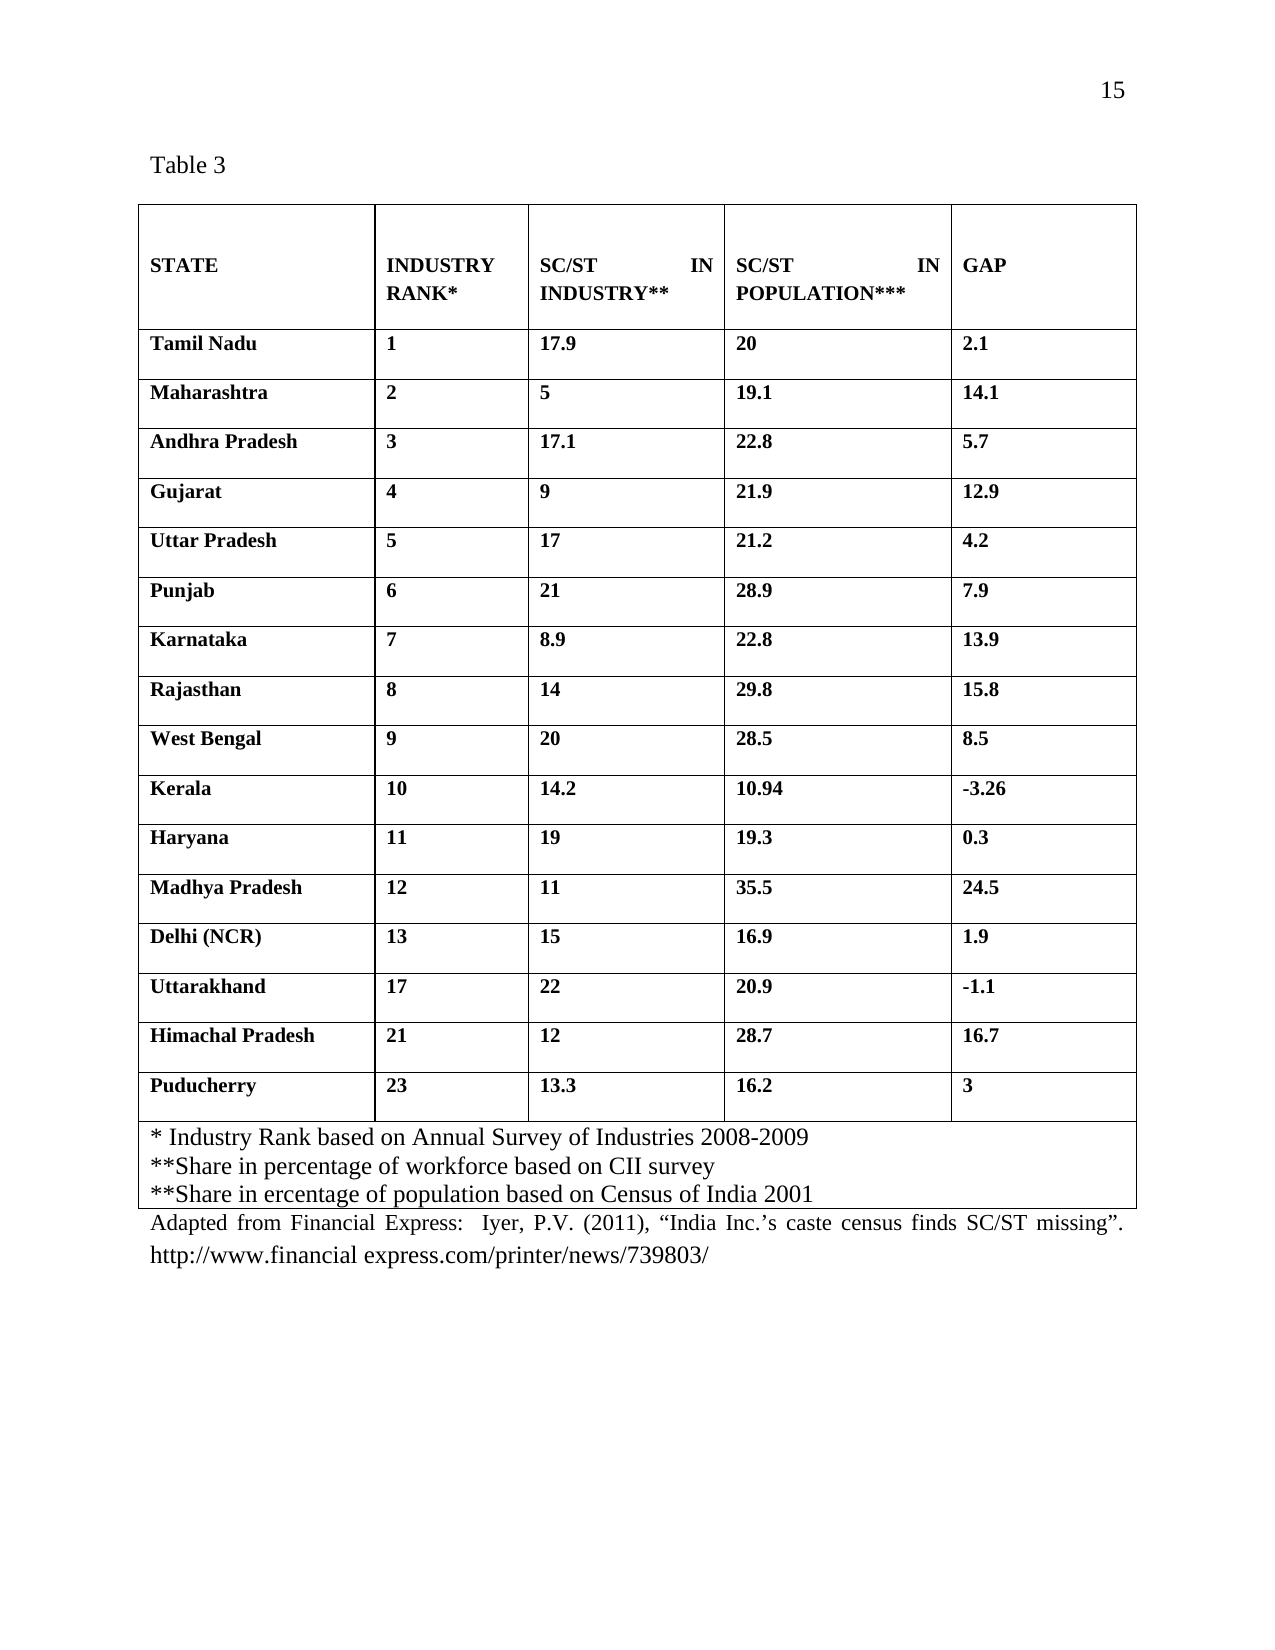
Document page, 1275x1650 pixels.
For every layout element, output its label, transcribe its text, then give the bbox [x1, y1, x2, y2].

table_cell 20.9 [725, 974, 951, 1022]
table_cell 8.9 [529, 627, 724, 676]
table_cell 20 [725, 330, 951, 379]
table_cell 19 [529, 825, 724, 874]
table_cell 7 [376, 627, 528, 676]
table_header GAP [952, 205, 1136, 329]
table_cell -1.1 [952, 974, 1136, 1022]
table_cell 5 [529, 380, 724, 428]
table_cell 28.5 [725, 726, 951, 775]
table_cell 17.9 [529, 330, 724, 379]
table_cell 13 [376, 924, 528, 973]
table_cell Delhi (NCR) [139, 924, 374, 973]
table_cell Punjab [139, 578, 374, 626]
table_header INDUSTRY RANK* [376, 205, 528, 329]
table_cell 14.1 [952, 380, 1136, 428]
table_cell Rajasthan [139, 677, 374, 725]
table_cell 11 [529, 875, 724, 923]
table_cell 16.9 [725, 924, 951, 973]
table_cell 14.2 [529, 776, 724, 824]
table_cell Madhya Pradesh [139, 875, 374, 923]
table_cell 10 [376, 776, 528, 824]
table_cell 2.1 [952, 330, 1136, 379]
table_cell Haryana [139, 825, 374, 874]
table_cell 29.8 [725, 677, 951, 725]
table_cell 19.1 [725, 380, 951, 428]
table_cell Uttar Pradesh [139, 528, 374, 577]
table_cell 12 [529, 1023, 724, 1072]
table_cell 24.5 [952, 875, 1136, 923]
table_cell 15.8 [952, 677, 1136, 725]
table_cell 22 [529, 974, 724, 1022]
table_cell 22.8 [725, 429, 951, 478]
table_cell 1 [376, 330, 528, 379]
table_cell 21 [376, 1023, 528, 1072]
table_cell 3 [952, 1073, 1136, 1121]
table_header SC/ST IN INDUSTRY** [529, 205, 724, 329]
table_cell 0.3 [952, 825, 1136, 874]
table_cell 5.7 [952, 429, 1136, 478]
table_cell Gujarat [139, 479, 374, 527]
table_cell 21.2 [725, 528, 951, 577]
table_cell 12.9 [952, 479, 1136, 527]
table_cell 23 [376, 1073, 528, 1121]
table_cell 14 [529, 677, 724, 725]
table_cell 20 [529, 726, 724, 775]
table_header SC/ST IN POPULATION*** [725, 205, 951, 329]
table_cell 16.7 [952, 1023, 1136, 1072]
table_cell 1.9 [952, 924, 1136, 973]
table_cell 21 [529, 578, 724, 626]
table_cell Puducherry [139, 1073, 374, 1121]
table_cell 21.9 [725, 479, 951, 527]
table_cell 11 [376, 825, 528, 874]
table_cell Tamil Nadu [139, 330, 374, 379]
table_cell 4 [376, 479, 528, 527]
table_cell 17 [376, 974, 528, 1022]
table_cell 12 [376, 875, 528, 923]
table_cell 16.2 [725, 1073, 951, 1121]
table_cell 15 [529, 924, 724, 973]
table_header STATE [139, 205, 374, 329]
table_cell 8 [376, 677, 528, 725]
table_cell 22.8 [725, 627, 951, 676]
table_cell Andhra Pradesh [139, 429, 374, 478]
table_cell 8.5 [952, 726, 1136, 775]
table_cell 9 [529, 479, 724, 527]
table_cell 10.94 [725, 776, 951, 824]
table_cell 5 [376, 528, 528, 577]
table_cell Uttarakhand [139, 974, 374, 1022]
table_cell 35.5 [725, 875, 951, 923]
text Table 3 [150, 150, 1125, 179]
table_cell 13.3 [529, 1073, 724, 1121]
table_cell 9 [376, 726, 528, 775]
table_cell 4.2 [952, 528, 1136, 577]
table_cell * Industry Rank based on Annual Survey of Industries 2008-2009 **Share in percentage of workforce based on CII survey **Share in ercentage of population based on Census of India 2001 [139, 1122, 1136, 1208]
table_cell -3.26 [952, 776, 1136, 824]
table_cell 7.9 [952, 578, 1136, 626]
table_cell 17 [529, 528, 724, 577]
table_cell 13.9 [952, 627, 1136, 676]
table_cell 2 [376, 380, 528, 428]
table_cell 3 [376, 429, 528, 478]
table_cell Himachal Pradesh [139, 1023, 374, 1072]
text Adapted from Financial Express: Iyer, P.V. (2011), “India Inc.’s caste census finds SC/ST missing”. http://www.financial express.com/printer/news/739803/ [150, 1209, 1125, 1269]
table_cell 28.9 [725, 578, 951, 626]
table_cell Maharashtra [139, 380, 374, 428]
table_cell 19.3 [725, 825, 951, 874]
table_cell Kerala [139, 776, 374, 824]
table_cell West Bengal [139, 726, 374, 775]
table_cell 28.7 [725, 1023, 951, 1072]
table_cell Karnataka [139, 627, 374, 676]
table_cell 6 [376, 578, 528, 626]
table_cell 17.1 [529, 429, 724, 478]
